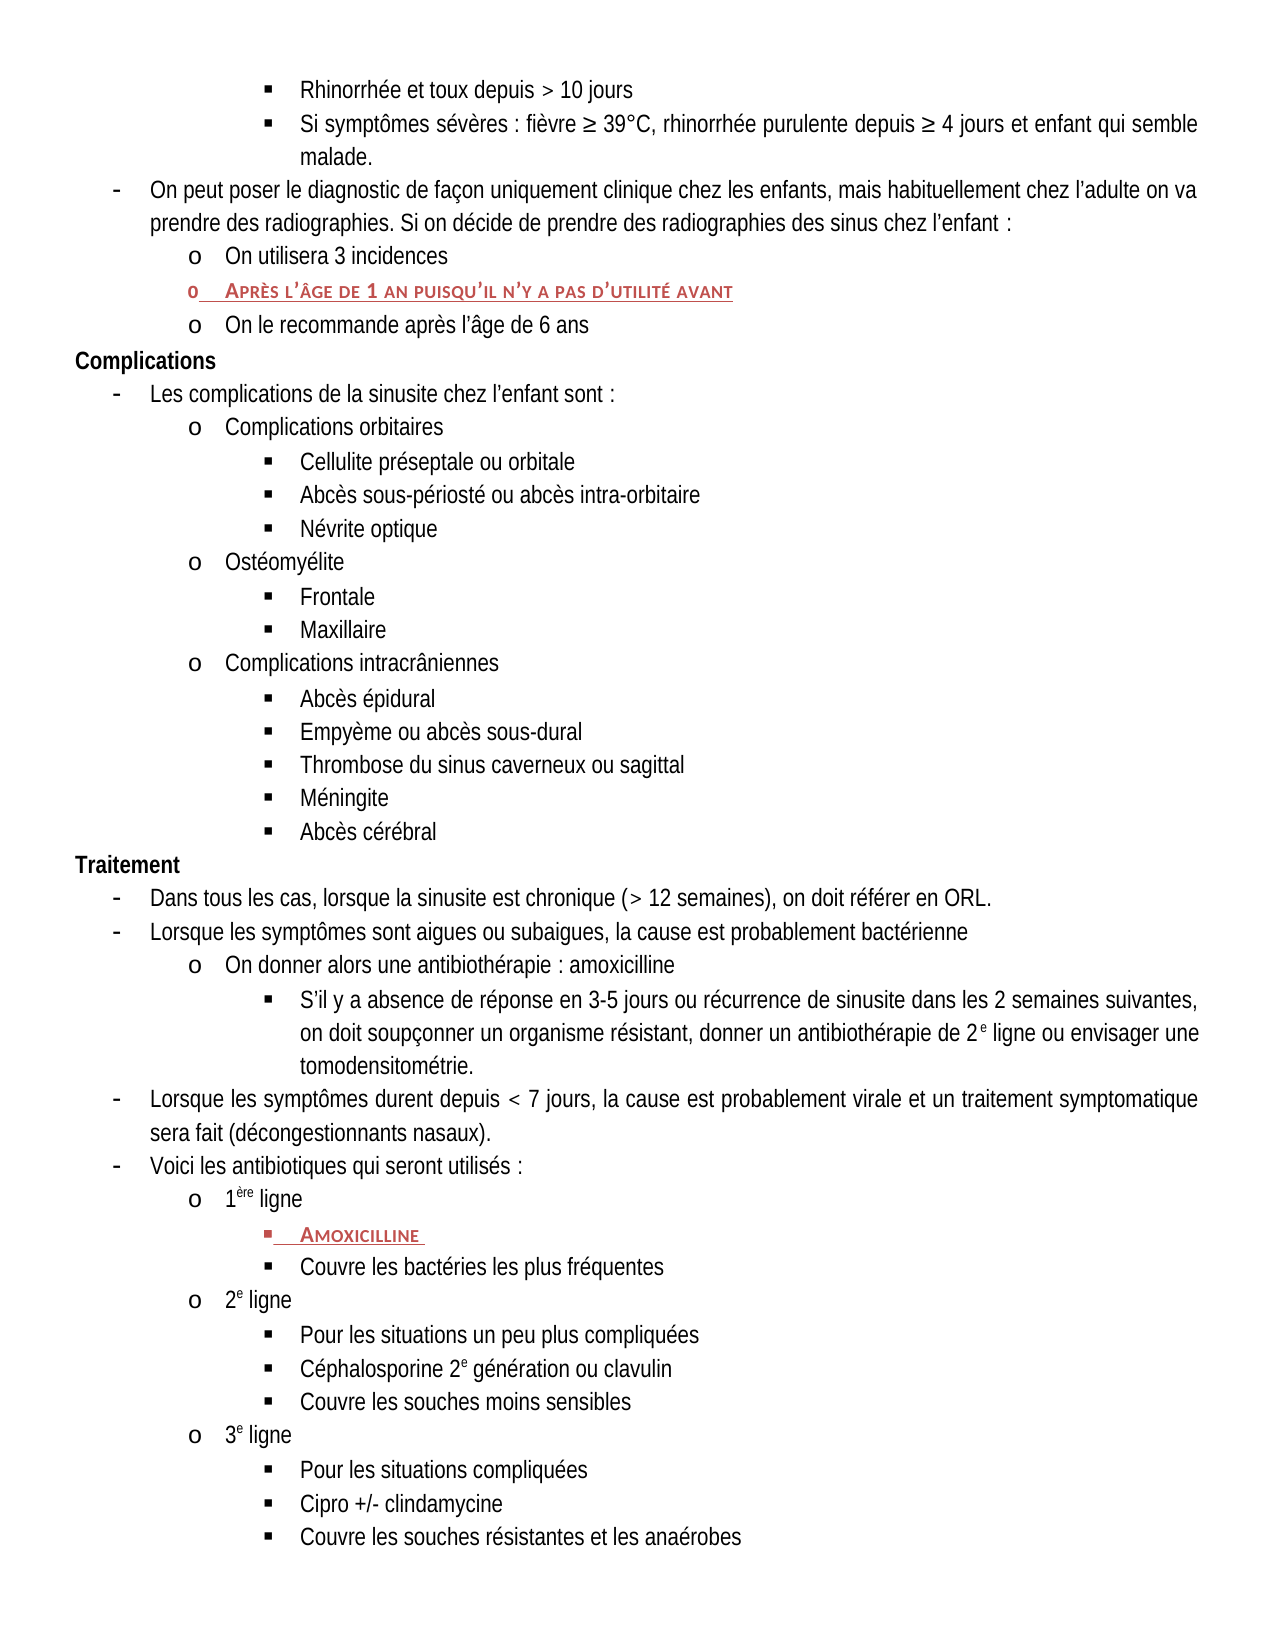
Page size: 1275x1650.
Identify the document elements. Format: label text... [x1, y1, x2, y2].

list 1ère ligne [187, 1184, 1200, 1215]
list Voici les antibiotiques qui seront utilisés : [112, 1151, 1200, 1180]
list On le recommande après l’âge de 6 ans [187, 310, 1200, 341]
list Lorsque les symptômes sont aigues ou subaigues, la cause est probablement bactérienne [112, 917, 1200, 945]
list Après l’âge de 1 an puisqu’il n’y a pas d’utilité avant [187, 277, 1200, 306]
list Couvre les souches résistantes et les anaérobes [262, 1522, 1200, 1551]
list Complications intracrâniennes [187, 648, 1200, 679]
list Couvre les souches moins sensibles [262, 1387, 1200, 1416]
list Abcès épidural [262, 684, 1200, 713]
list Pour les situations compliquées [262, 1455, 1200, 1484]
list Méningite [262, 783, 1200, 812]
list Les complications de la sinusite chez l’enfant sont : [112, 379, 1200, 407]
list Complications orbitaires [187, 412, 1200, 443]
list Névrite optique [262, 513, 1200, 542]
text Complications [75, 346, 1200, 374]
list Abcès cérébral [262, 816, 1200, 845]
list Abcès sous-périosté ou abcès intra-orbitaire [262, 480, 1200, 509]
list Cellulite préseptale ou orbitale [262, 447, 1200, 476]
list 2e ligne [187, 1285, 1200, 1316]
list Rhinorrhée et toux depuis > 10 jours [262, 75, 1200, 105]
list Couvre les bactéries les plus fréquentes [262, 1252, 1200, 1281]
list Empyème ou abcès sous-dural [262, 717, 1200, 746]
list 3e ligne [187, 1420, 1200, 1451]
list Thrombose du sinus caverneux ou sagittal [262, 750, 1200, 779]
list Cipro +/- clindamycine [262, 1488, 1200, 1517]
text Traitement [75, 849, 1200, 878]
list Amoxicilline [262, 1220, 1200, 1248]
list Pour les situations un peu plus compliquées [262, 1321, 1200, 1349]
list Maxillaire [262, 615, 1200, 644]
list Frontale [262, 582, 1200, 611]
list Céphalosporine 2e génération ou clavulin [262, 1354, 1200, 1382]
list Si symptômes sévères : fièvre ≥ 39°C, rhinorrhée purulente depuis ≥ 4 jours et enfant qui semble malade. [262, 109, 1200, 171]
list On peut poser le diagnostic de façon uniquement clinique chez les enfants, mais habituellement chez l’adulte on va prendre des radiographies. Si on décide de prendre des radiographies des sinus chez l’enfant : [112, 175, 1200, 237]
list S’il y a absence de réponse en 3-5 jours ou récurrence de sinusite dans les 2 semaines suivantes, on doit soupçonner un organisme résistant, donner un antibiothérapie de 2e ligne ou envisager une tomodensitométrie. [262, 985, 1200, 1080]
list Ostéomyélite [187, 547, 1200, 578]
list On donner alors une antibiothérapie : amoxicilline [187, 950, 1200, 981]
list On utilisera 3 incidences [187, 241, 1200, 272]
list Lorsque les symptômes durent depuis < 7 jours, la cause est probablement virale et un traitement symptomatique sera fait (décongestionnants nasaux). [112, 1084, 1200, 1147]
list Dans tous les cas, lorsque la sinusite est chronique (> 12 semaines), on doit référer en ORL. [112, 882, 1200, 912]
